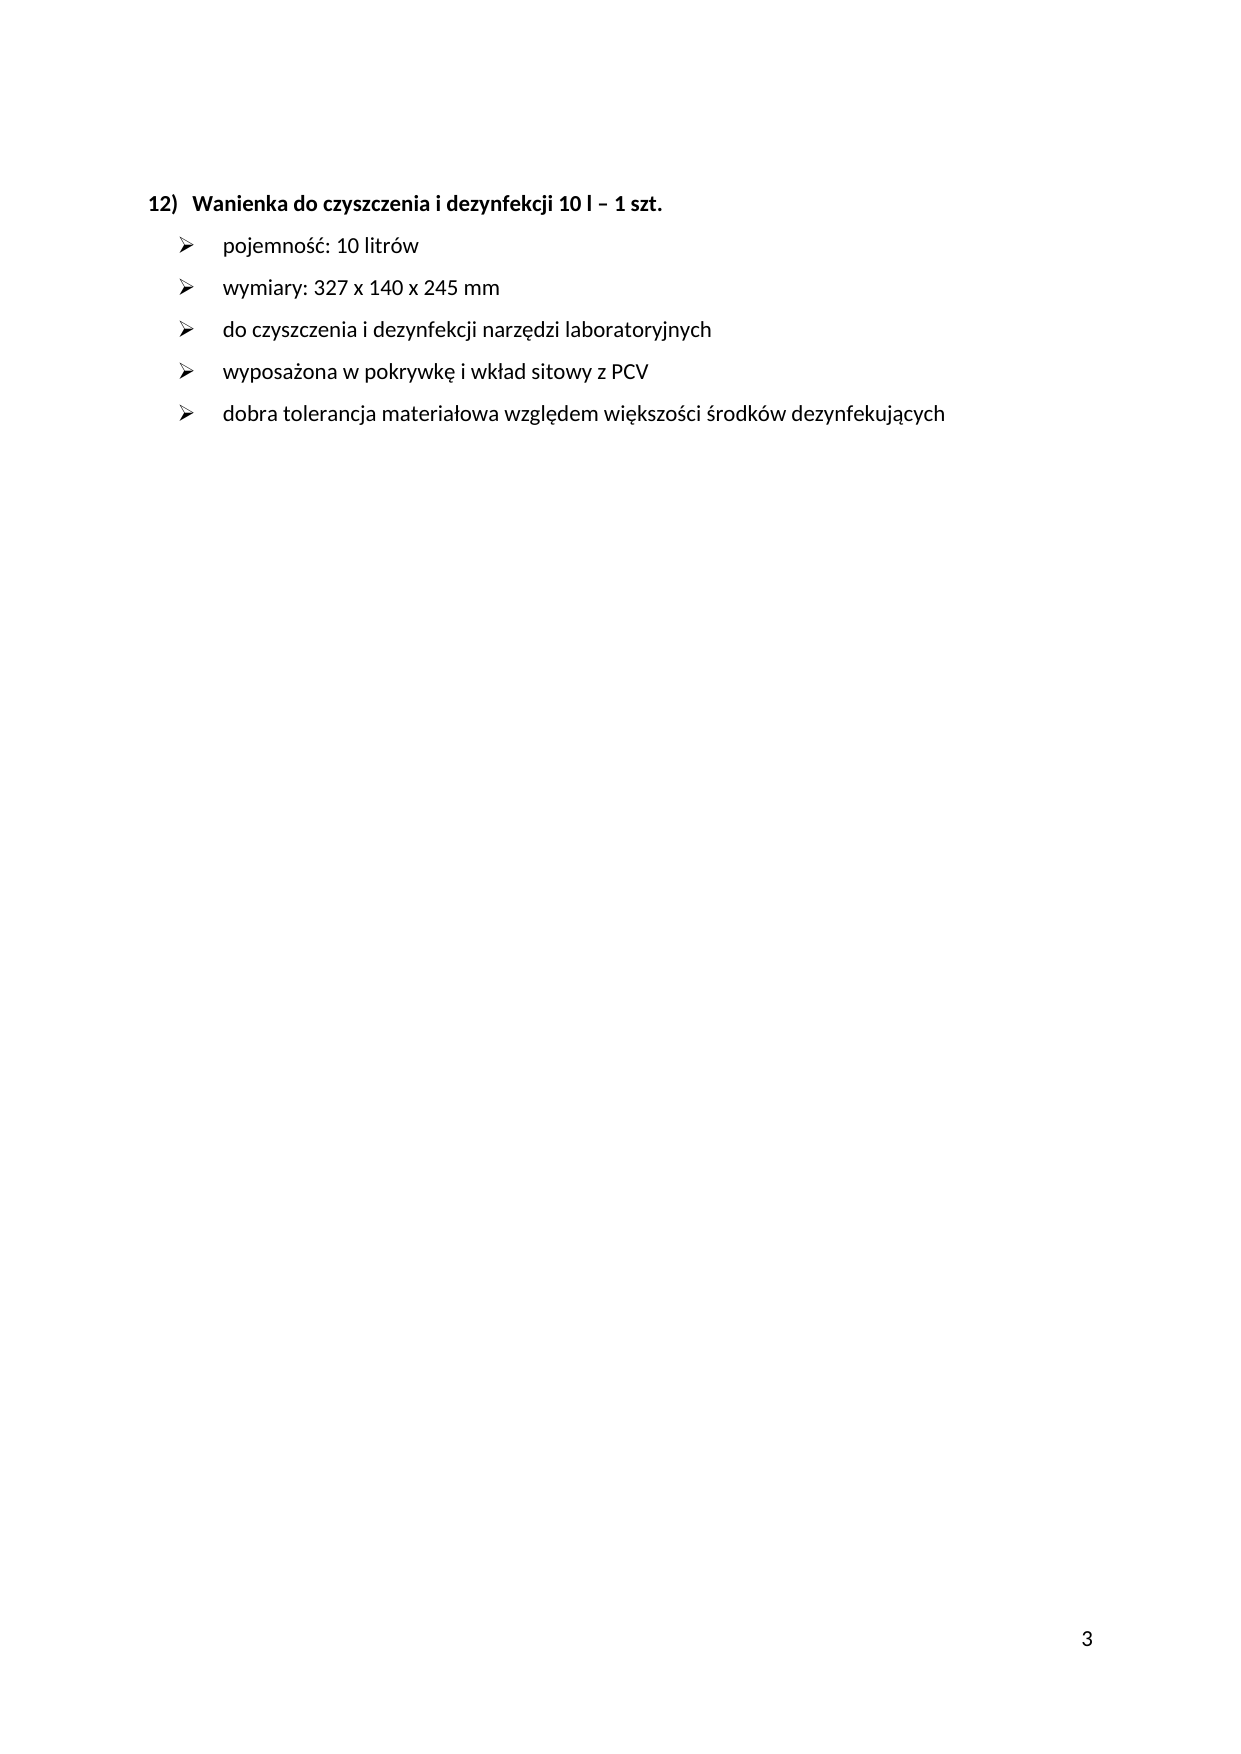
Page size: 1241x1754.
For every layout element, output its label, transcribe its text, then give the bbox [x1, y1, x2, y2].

list Wanienka do czyszczenia i dezynfekcji 10 l – 1 szt. [148, 189, 1093, 218]
list dobra tolerancja materiałowa względem większości środków dezynfekujących [177, 399, 1093, 427]
list wymiary: 327 x 140 x 245 mm [177, 273, 1093, 302]
list wyposażona w pokrywkę i wkład sitowy z PCV [177, 357, 1093, 386]
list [177, 316, 1093, 343]
list pojemność: 10 litrów [177, 232, 1093, 259]
